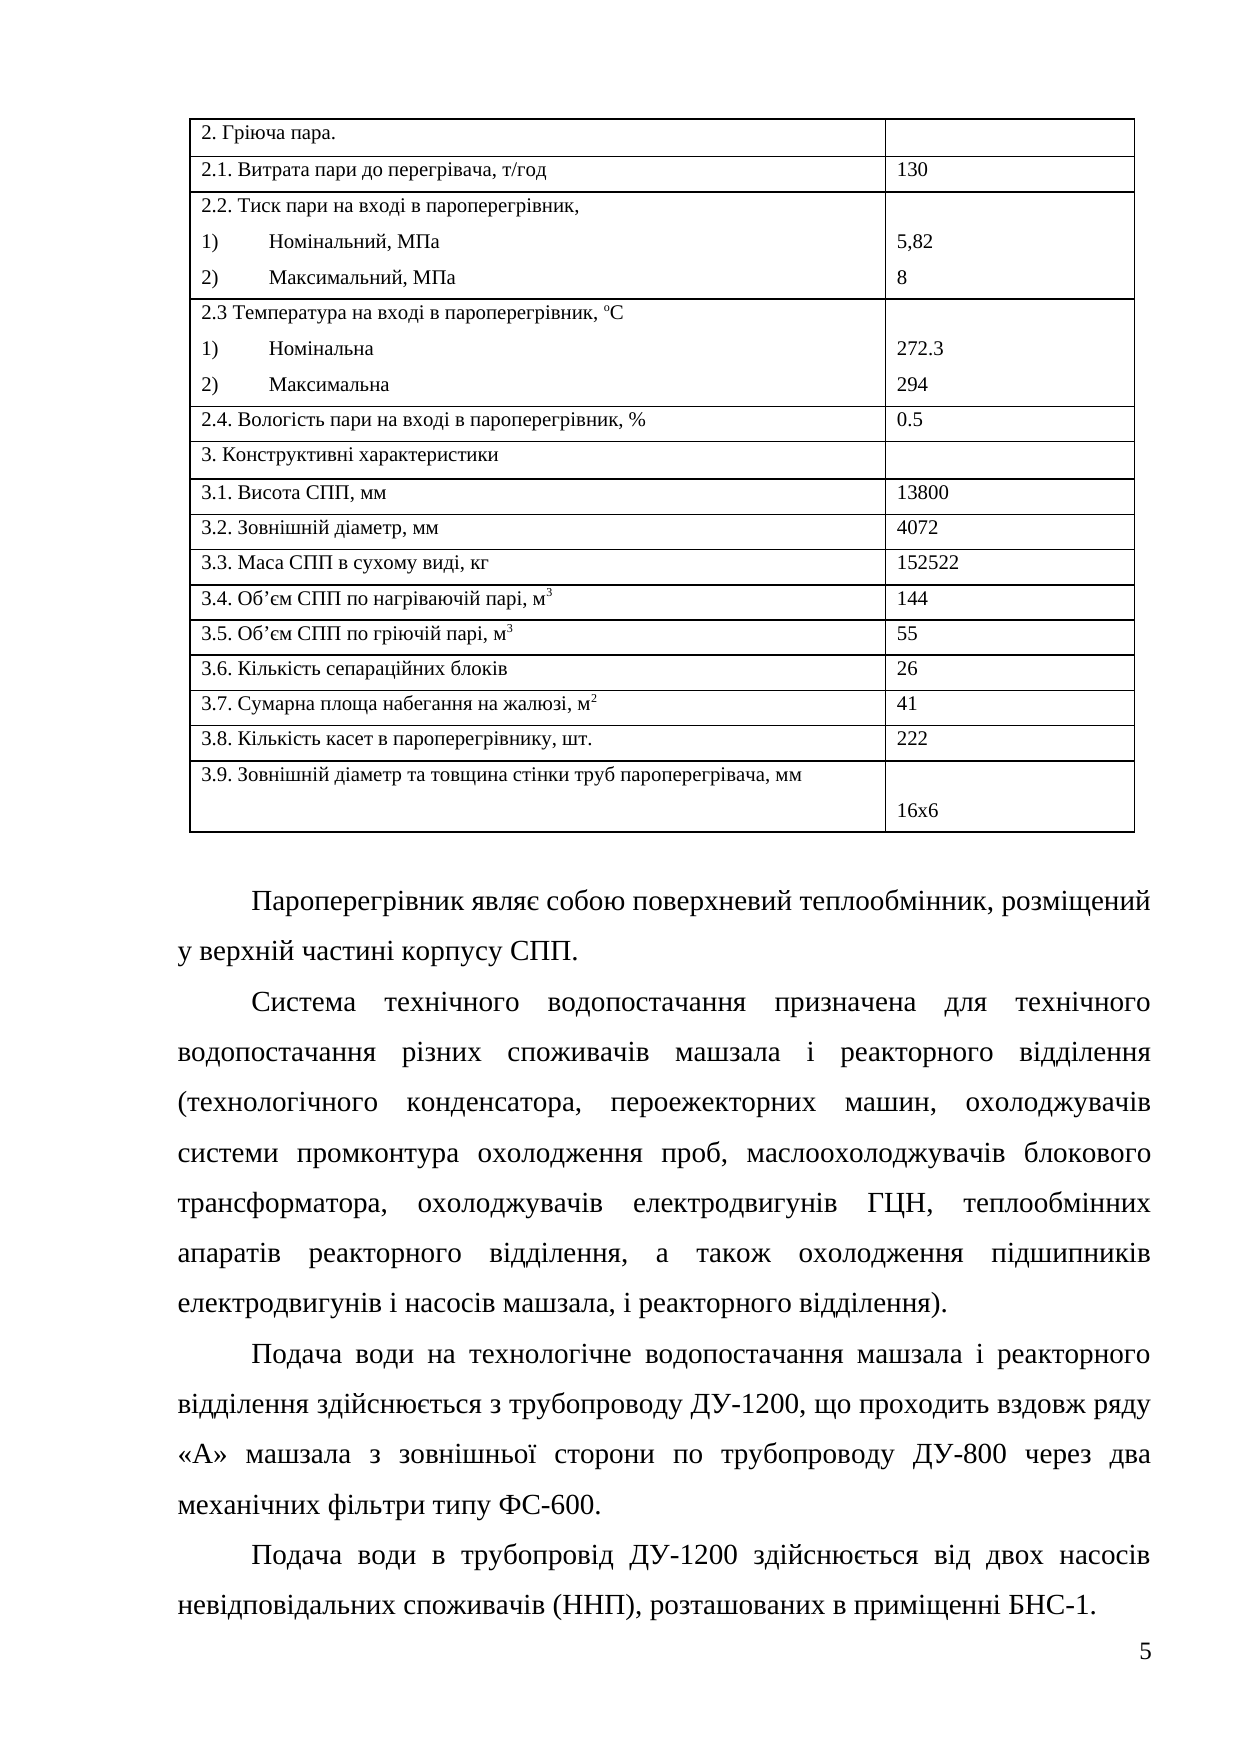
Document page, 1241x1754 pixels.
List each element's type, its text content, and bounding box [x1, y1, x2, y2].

table_cell 0.5 [886, 407, 1134, 441]
table_cell 4072 [886, 515, 1134, 549]
table_cell 2.2. Тиск пари на вході в пароперегрівник, Номінальний, МПа Максимальний, МПа [191, 193, 885, 298]
table_cell 3.4. Об’єм СПП по нагріваючій парі, м3 [191, 586, 885, 619]
table_cell 13800 [886, 480, 1134, 513]
table_cell 222 [886, 726, 1134, 760]
table_cell 3. Конструктивні характеристики [191, 442, 885, 478]
table_cell 3.6. Кількість сепараційних блоків [191, 656, 885, 689]
table_cell 152522 [886, 550, 1134, 584]
table_cell [886, 120, 1134, 156]
table_cell 3.5. Об’єм СПП по гріючій парі, м3 [191, 621, 885, 654]
table_cell 3.7. Сумарна площа набегання на жалюзі, м2 [191, 691, 885, 725]
table_cell 144 [886, 586, 1134, 619]
table_cell 3.1. Висота СПП, мм [191, 480, 885, 513]
table_cell 26 [886, 656, 1134, 689]
table_cell 3.2. Зовнішній діаметр, мм [191, 515, 885, 549]
table_cell 2.3 Температура на вході в пароперегрівник, оС Номінальна Максимальна [191, 300, 885, 406]
table_cell 3.3. Маса СПП в сухому виді, кг [191, 550, 885, 584]
table_cell 55 [886, 621, 1134, 654]
text Система технічного водопостачання призначена для технічного водопостачання різних споживачів машзала і реакторного відділення (технологічного конденсатора, пероежекторних машин, охолоджувачів системи промконтура охолодження проб, маслоохолоджувачів блокового трансформатора, охолоджувачів електродвигунів ГЦН, теплообмінних апаратів реакторного відділення, а також охолодження підшипників електродвигунів і насосів машзала, і реакторного відділення). [177, 984, 1152, 1319]
table_cell 2.4. Вологість пари на вході в пароперегрівник, % [191, 407, 885, 441]
table_cell 2. Гріюча пара. [191, 120, 885, 156]
table_cell 16х6 [886, 762, 1134, 831]
table_cell 3.8. Кількість касет в пароперегрівнику, шт. [191, 726, 885, 760]
table_cell 41 [886, 691, 1134, 725]
text Пароперегрівник являє собою поверхневий теплообмінник, розміщений у верхній частині корпусу СПП. [177, 883, 1152, 967]
table_cell 5,82 8 [886, 193, 1134, 298]
table_cell [886, 442, 1134, 478]
text Подача води на технологічне водопостачання машзала і реакторного відділення здійснюється з трубопроводу ДУ-1200, що проходить вздовж ряду «А» машзала з зовнішньої сторони по трубопроводу ДУ-800 через два механічних фільтри типу ФС-600. [177, 1336, 1152, 1520]
table_cell 272.3 294 [886, 300, 1134, 406]
table_cell 2.1. Витрата пари до перегрівача, т/год [191, 157, 885, 191]
table_cell 130 [886, 157, 1134, 191]
table_cell 3.9. Зовнішній діаметр та товщина стінки труб пароперегрівача, мм [191, 762, 885, 831]
text Подача води в трубопровід ДУ-1200 здійснюється від двох насосів невідповідальних споживачів (ННП), розташованих в приміщенні БНС-1. [177, 1537, 1152, 1621]
